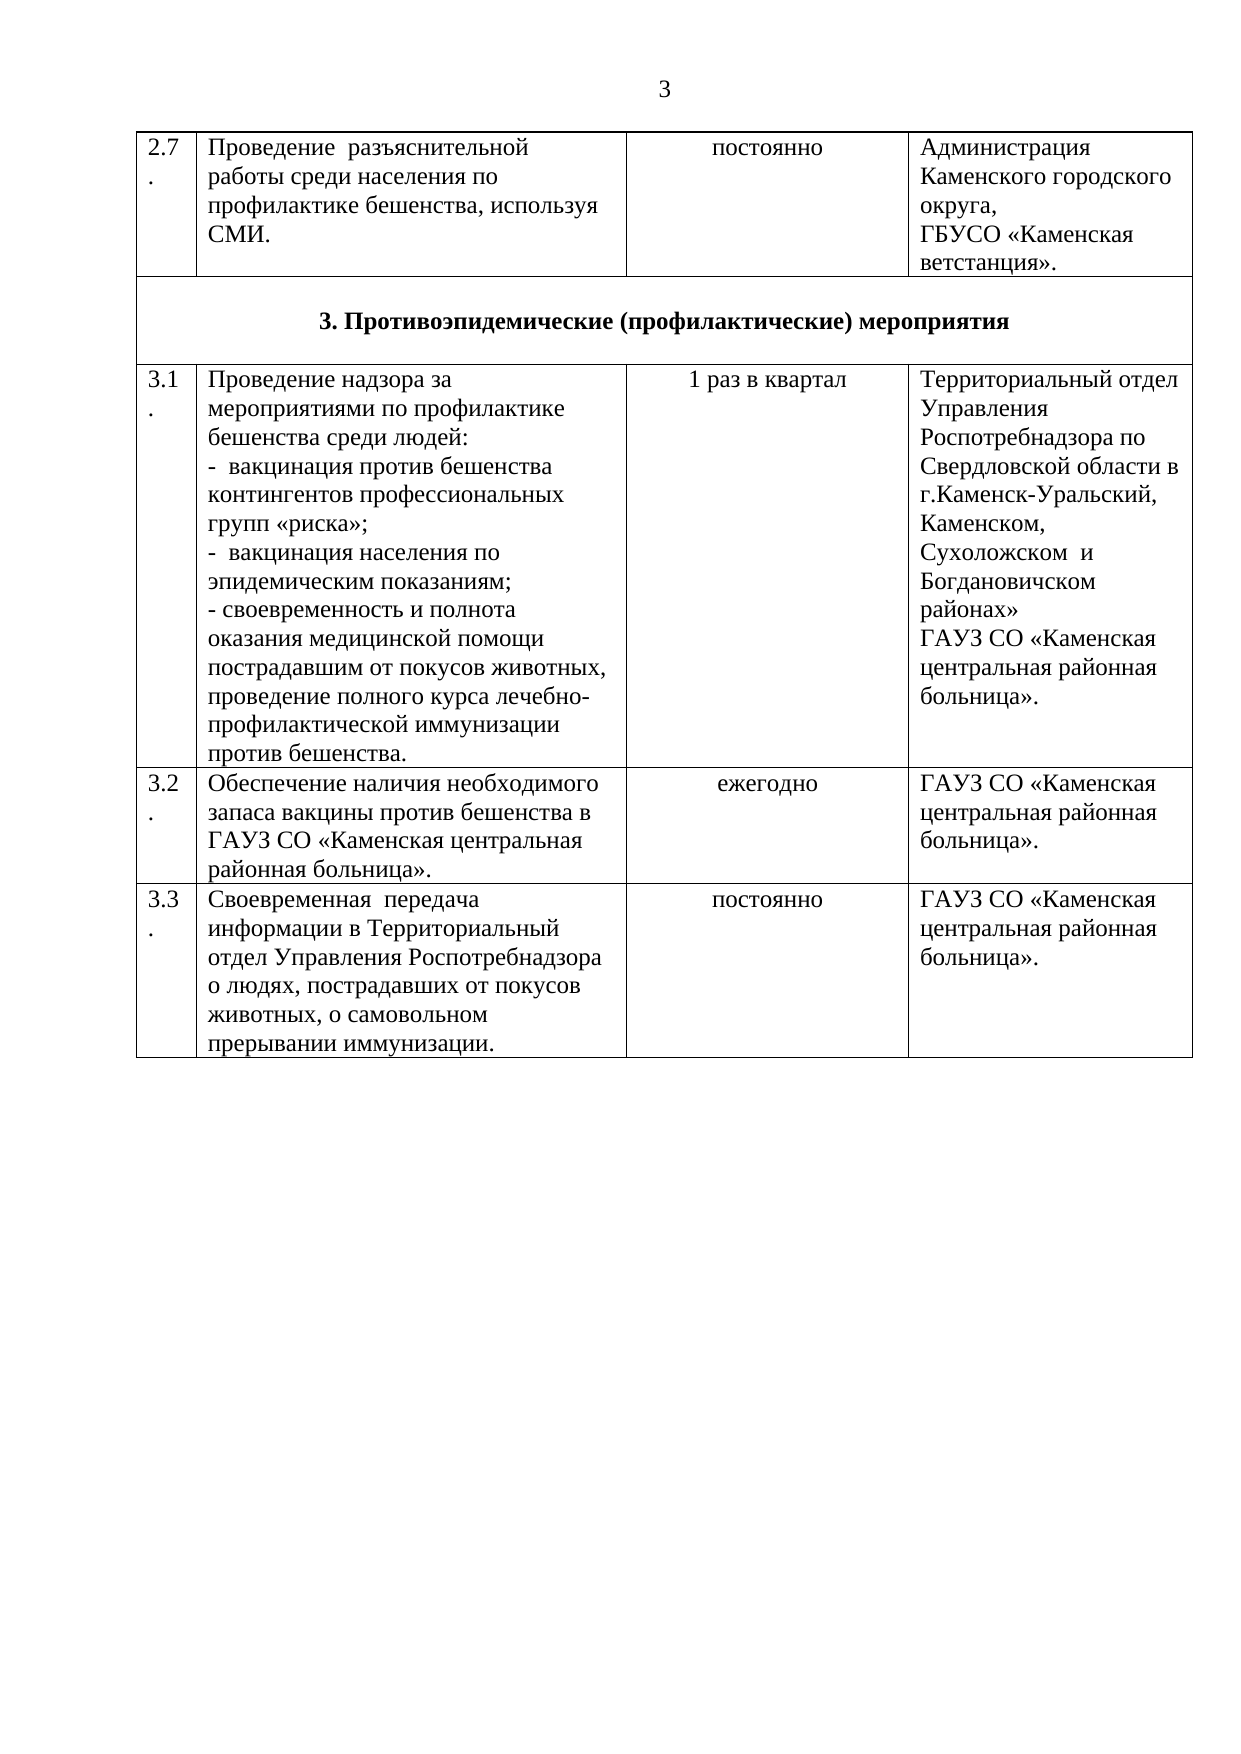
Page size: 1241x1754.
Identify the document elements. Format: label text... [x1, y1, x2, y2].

table_cell постоянно [627, 133, 908, 276]
table_cell Администрация Каменского городского округа, ГБУСО «Каменская ветстанция». [909, 133, 1192, 276]
table_cell Проведение разъяснительной работы среди населения по профилактике бешенства, используя СМИ. [197, 133, 626, 276]
table_cell Проведение надзора за мероприятиями по профилактике бешенства среди людей: - вакцинация против бешенства контингентов профессиональных групп «риска»; - вакцинация населения по эпидемическим показаниям; - своевременность и полнота оказания медицинской помощи пострадавшим от покусов животных, проведение полного курса лечебно-профилактической иммунизации против бешенства. [197, 365, 626, 767]
table_cell 3.1. [137, 365, 196, 767]
table_cell Своевременная передача информации в Территориальный отдел Управления Роспотребнадзора о людях, пострадавших от покусов животных, о самовольном прерывании иммунизации. [197, 884, 626, 1057]
table_cell постоянно [627, 884, 908, 1057]
table_cell ежегодно [627, 768, 908, 883]
table_cell 1 раз в квартал [627, 365, 908, 767]
table_cell 3.2. [137, 768, 196, 883]
table_cell 3.3. [137, 884, 196, 1057]
table_cell Территориальный отдел Управления Роспотребнадзора по Свердловской области в г.Каменск-Уральский, Каменском, Сухоложском и Богдановичском районах» ГАУЗ СО «Каменская центральная районная больница». [909, 365, 1192, 767]
table_cell ГАУЗ СО «Каменская центральная районная больница». [909, 884, 1192, 1057]
table_cell 3. Противоэпидемические (профилактические) мероприятия [137, 277, 1192, 363]
table_cell 2.7. [137, 133, 196, 276]
table_cell Обеспечение наличия необходимого запаса вакцины против бешенства в ГАУЗ СО «Каменская центральная районная больница». [197, 768, 626, 883]
table_cell ГАУЗ СО «Каменская центральная районная больница». [909, 768, 1192, 883]
